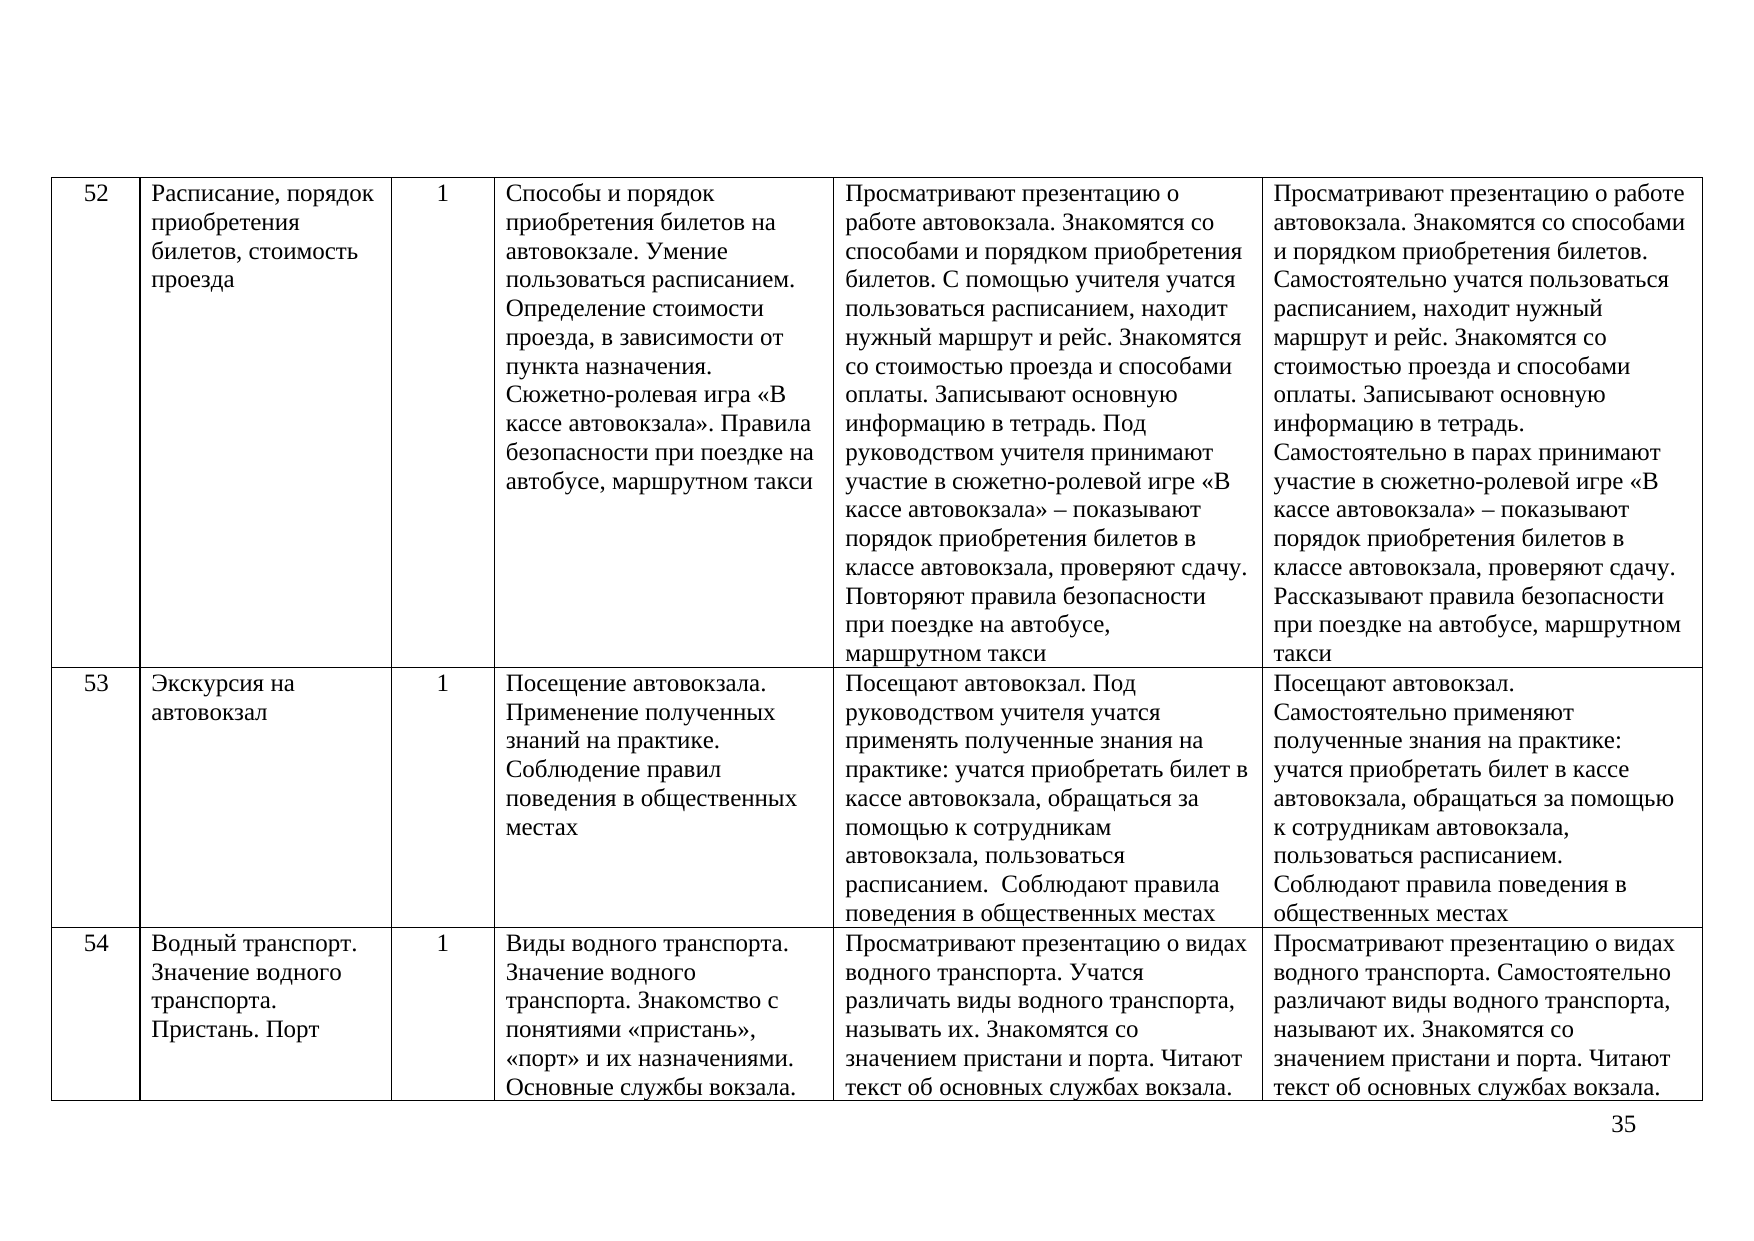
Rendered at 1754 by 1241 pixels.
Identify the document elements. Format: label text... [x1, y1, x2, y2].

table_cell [495, 928, 833, 1100]
table_cell Посещают автовокзал. Самостоятельно применяют полученные знания на практике: учатся приобретать билет в кассе автовокзала, обращаться за помощью к сотрудникам автовокзала, пользоваться расписанием. Соблюдают правила поведения в общественных местах [1263, 668, 1702, 927]
table_cell Способы и порядок приобретения билетов на автовокзале. Умение пользоваться расписанием. Определение стоимости проезда, в зависимости от пункта назначения. Сюжетно-ролевая игра «В кассе автовокзала». Правила безопасности при поездке на автобусе, маршрутном такси [495, 178, 833, 667]
table_cell 53 [52, 668, 139, 927]
table_cell Просматривают презентацию о работе автовокзала. Знакомятся со способами и порядком приобретения билетов. С помощью учителя учатся пользоваться расписанием, находит нужный маршрут и рейс. Знакомятся со стоимостью проезда и способами оплаты. Записывают основную информацию в тетрадь. Под руководством учителя принимают участие в сюжетно-ролевой игре «В кассе автовокзала» – показывают порядок приобретения билетов в классе автовокзала, проверяют сдачу. Повторяют правила безопасности при поездке на автобусе, маршрутном такси [834, 178, 1262, 667]
table_cell 1 [392, 178, 494, 667]
table_cell 52 [52, 178, 139, 667]
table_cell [834, 928, 1262, 1100]
table_cell Посещают автовокзал. Под руководством учителя учатся применять полученные знания на практике: учатся приобретать билет в кассе автовокзала, обращаться за помощью к сотрудникам автовокзала, пользоваться расписанием. Соблюдают правила поведения в общественных местах [834, 668, 1262, 927]
table_cell Посещение автовокзала. Применение полученных знаний на практике. Соблюдение правил поведения в общественных местах [495, 668, 833, 927]
table_cell Просматривают презентацию о работе автовокзала. Знакомятся со способами и порядком приобретения билетов. Самостоятельно учатся пользоваться расписанием, находит нужный маршрут и рейс. Знакомятся со стоимостью проезда и способами оплаты. Записывают основную информацию в тетрадь. Самостоятельно в парах принимают участие в сюжетно-ролевой игре «В кассе автовокзала» – показывают порядок приобретения билетов в классе автовокзала, проверяют сдачу. Рассказывают правила безопасности при поездке на автобусе, маршрутном такси [1263, 178, 1702, 667]
table_cell Экскурсия на автовокзал [141, 668, 391, 927]
table_cell 1 [392, 928, 494, 1100]
table_cell 1 [392, 668, 494, 927]
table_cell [141, 928, 391, 1100]
table_cell 54 [52, 928, 139, 1100]
table_cell Расписание, порядок приобретения билетов, стоимость проезда [141, 178, 391, 667]
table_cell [1263, 928, 1702, 1100]
